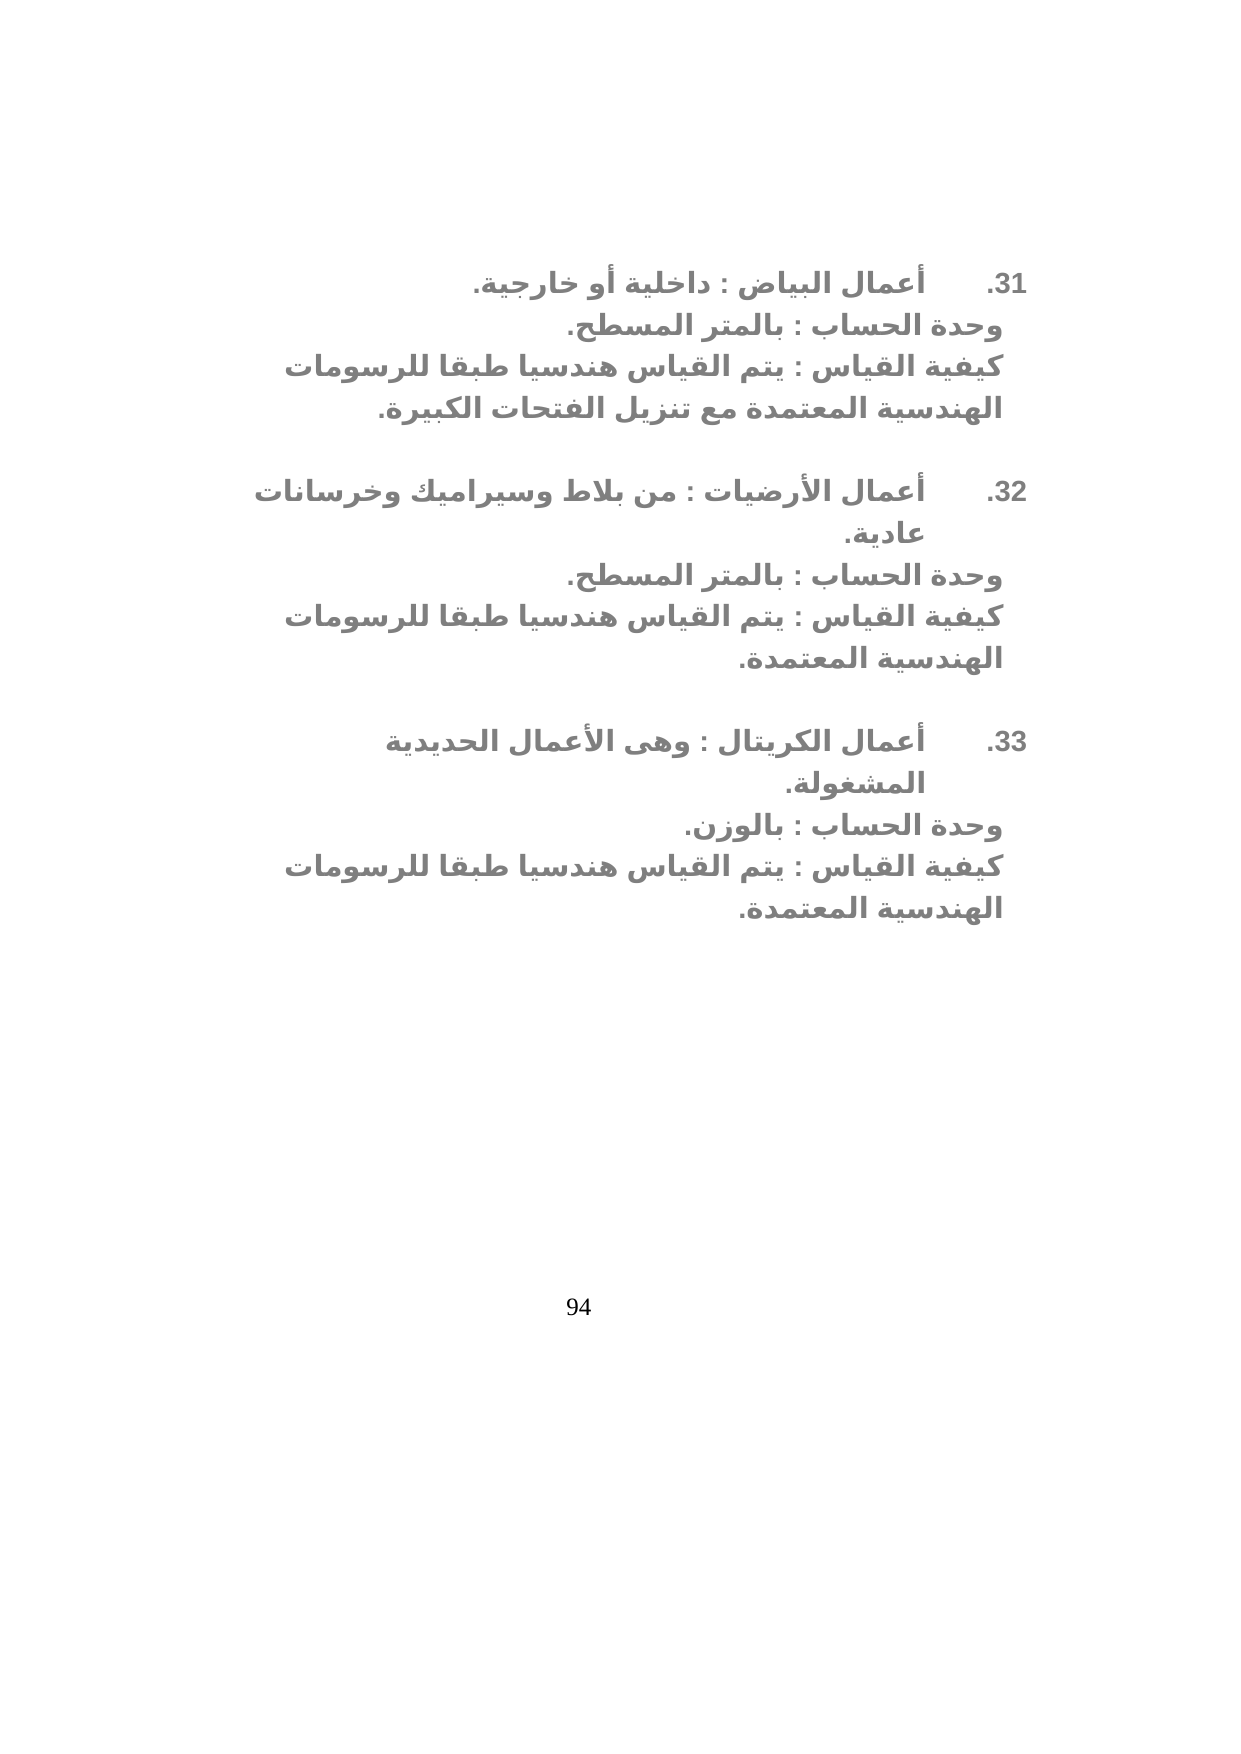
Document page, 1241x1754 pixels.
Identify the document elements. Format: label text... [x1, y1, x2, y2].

text كيفية القياس : يتم القياس هندسيا طبقا للرسومات الهندسية المعتمدة. [236, 593, 1004, 677]
text كيفية القياس : يتم القياس هندسيا طبقا للرسومات الهندسية المعتمدة مع تنزيل الفتحات الكبيرة. [236, 343, 1004, 427]
text وحدة الحساب : بالمتر المسطح. [236, 552, 1004, 593]
list أعمال البياض : داخلية أو خارجية. [236, 260, 986, 302]
list أعمال الأرضيات : من بلاط وسيراميك وخرسانات عادية. [236, 468, 986, 552]
text وحدة الحساب : بالمتر المسطح. [236, 302, 1004, 343]
list أعمال الكريتال : وهى الأعمال الحديدية المشغولة. [236, 718, 986, 802]
text كيفية القياس : يتم القياس هندسيا طبقا للرسومات الهندسية المعتمدة. [236, 843, 1004, 927]
text وحدة الحساب : بالوزن. [236, 802, 1004, 843]
